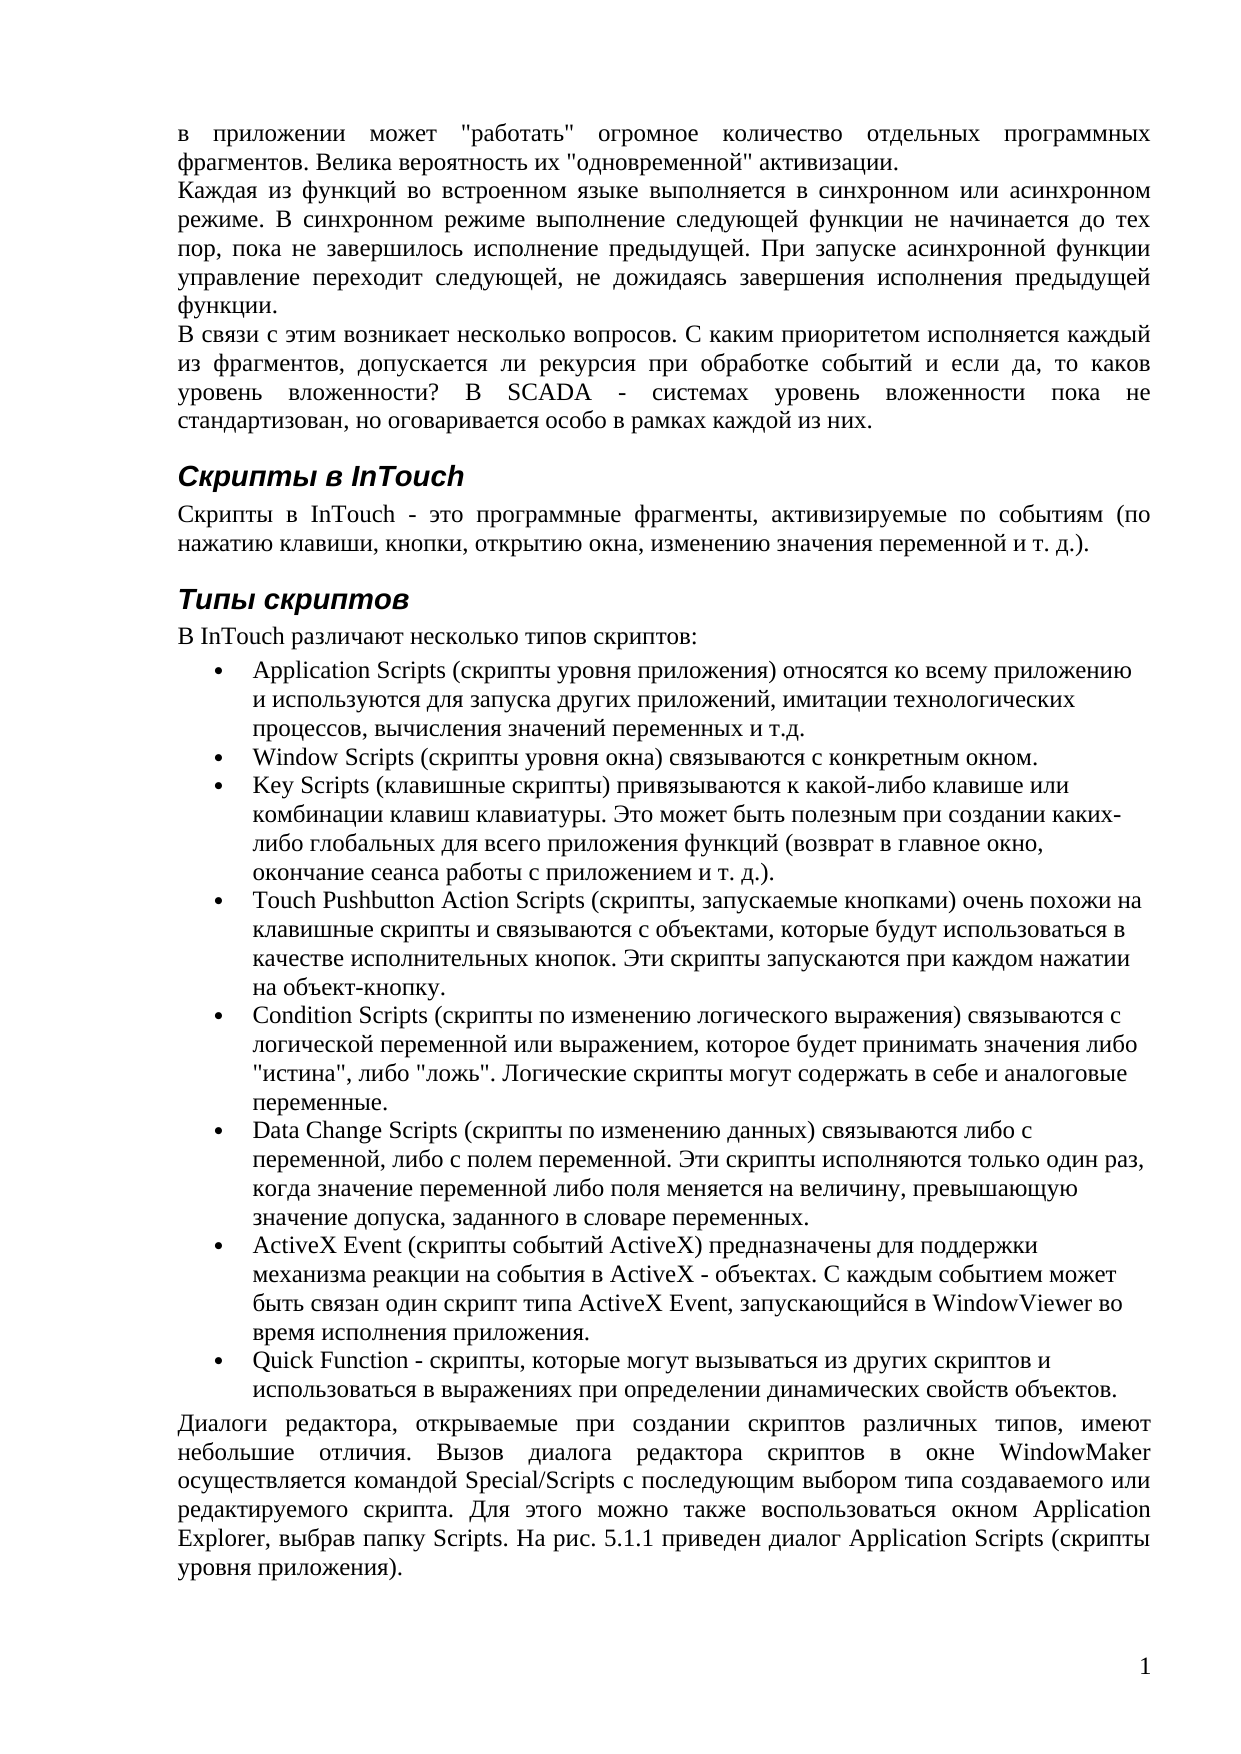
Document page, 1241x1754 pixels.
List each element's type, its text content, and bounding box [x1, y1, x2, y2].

text Скрипты в InTouch - это программные фрагменты, активизируемые по событиям (по нажатию клавиши, кнопки, открытию окна, изменению значения переменной и т. д.). [177, 499, 1152, 557]
list Touch Pushbutton Action Scripts (скрипты, запускаемые кнопками) очень похожи на клавишные скрипты и связываются с объектами, которые будут использоваться в качестве исполнительных кнопок. Эти скрипты запускаются при каждом нажатии на объект-кнопку. [215, 885, 1152, 1000]
list Application Scripts (скрипты уровня приложения) относятся ко всему приложению и используются для запуска других приложений, имитации технологических процессов, вычисления значений переменных и т.д. [215, 655, 1152, 742]
subtitle Типы скриптов [177, 582, 1152, 615]
list Condition Scripts (скрипты по изменению логического выражения) связываются с логической переменной или выражением, которое будет принимать значения либо "истина", либо "ложь". Логические скрипты могут содержать в себе и аналоговые переменные. [215, 1000, 1152, 1115]
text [177, 118, 1152, 176]
list Quick Function - скрипты, которые могут вызываться из других скриптов и использоваться в выражениях при определении динамических свойств объектов. [215, 1345, 1152, 1403]
list Data Change Scripts (скрипты по изменению данных) связываются либо с переменной, либо с полем переменной. Эти скрипты исполняются только один раз, когда значение переменной либо поля меняется на величину, превышающую значение допуска, заданного в словаре переменных. [215, 1115, 1152, 1230]
list Key Scripts (клавишные скрипты) привязываются к какой-либо клавише или комбинации клавиш клавиатуры. Это может быть полезным при создании каких-либо глобальных для всего приложения функций (возврат в главное окно, окончание сеанса работы с приложением и т. д.). [215, 770, 1152, 885]
list Window Scripts (скрипты уровня окна) связываются с конкретным окном. [215, 742, 1152, 770]
text Каждая из функций во встроенном языке выполняется в синхронном или асинхронном режиме. В синхронном режиме выполнение следующей функции не начинается до тех пор, пока не завершилось исполнение предыдущей. При запуске асинхронной функции управление переходит следующей, не дожидаясь завершения исполнения предыдущей функции. В связи с этим возникает несколько вопросов. С каким приоритетом исполняется каждый из фрагментов, допускается ли рекурсия при обработке событий и если да, то каков уровень вложенности? В SCADA - системах уровень вложенности пока не стандартизован, но оговаривается особо в рамках каждой из них. [177, 176, 1152, 434]
text Диалоги редактора, открываемые при создании скриптов различных типов, имеют небольшие отличия. Вызов диалога редактора скриптов в окне WindowMaker осуществляется командой Special/Scripts с последующим выбором типа создаваемого или редактируемого скрипта. Для этого можно также воспользоваться окном Application Explorer, выбрав папку Scripts. На рис. 5.1.1 приведен диалог Application Scripts (скрипты уровня приложения). [177, 1408, 1152, 1580]
list ActiveX Event (скрипты событий ActiveX) предназначены для поддержки механизма реакции на события в ActiveX - объектах. С каждым событием может быть связан один скрипт типа ActiveX Event, запускающийся в WindowViewer во время исполнения приложения. [215, 1230, 1152, 1345]
text В InTouch различают несколько типов скриптов: [177, 621, 1152, 650]
subtitle Скрипты в InTouch [177, 459, 1152, 493]
